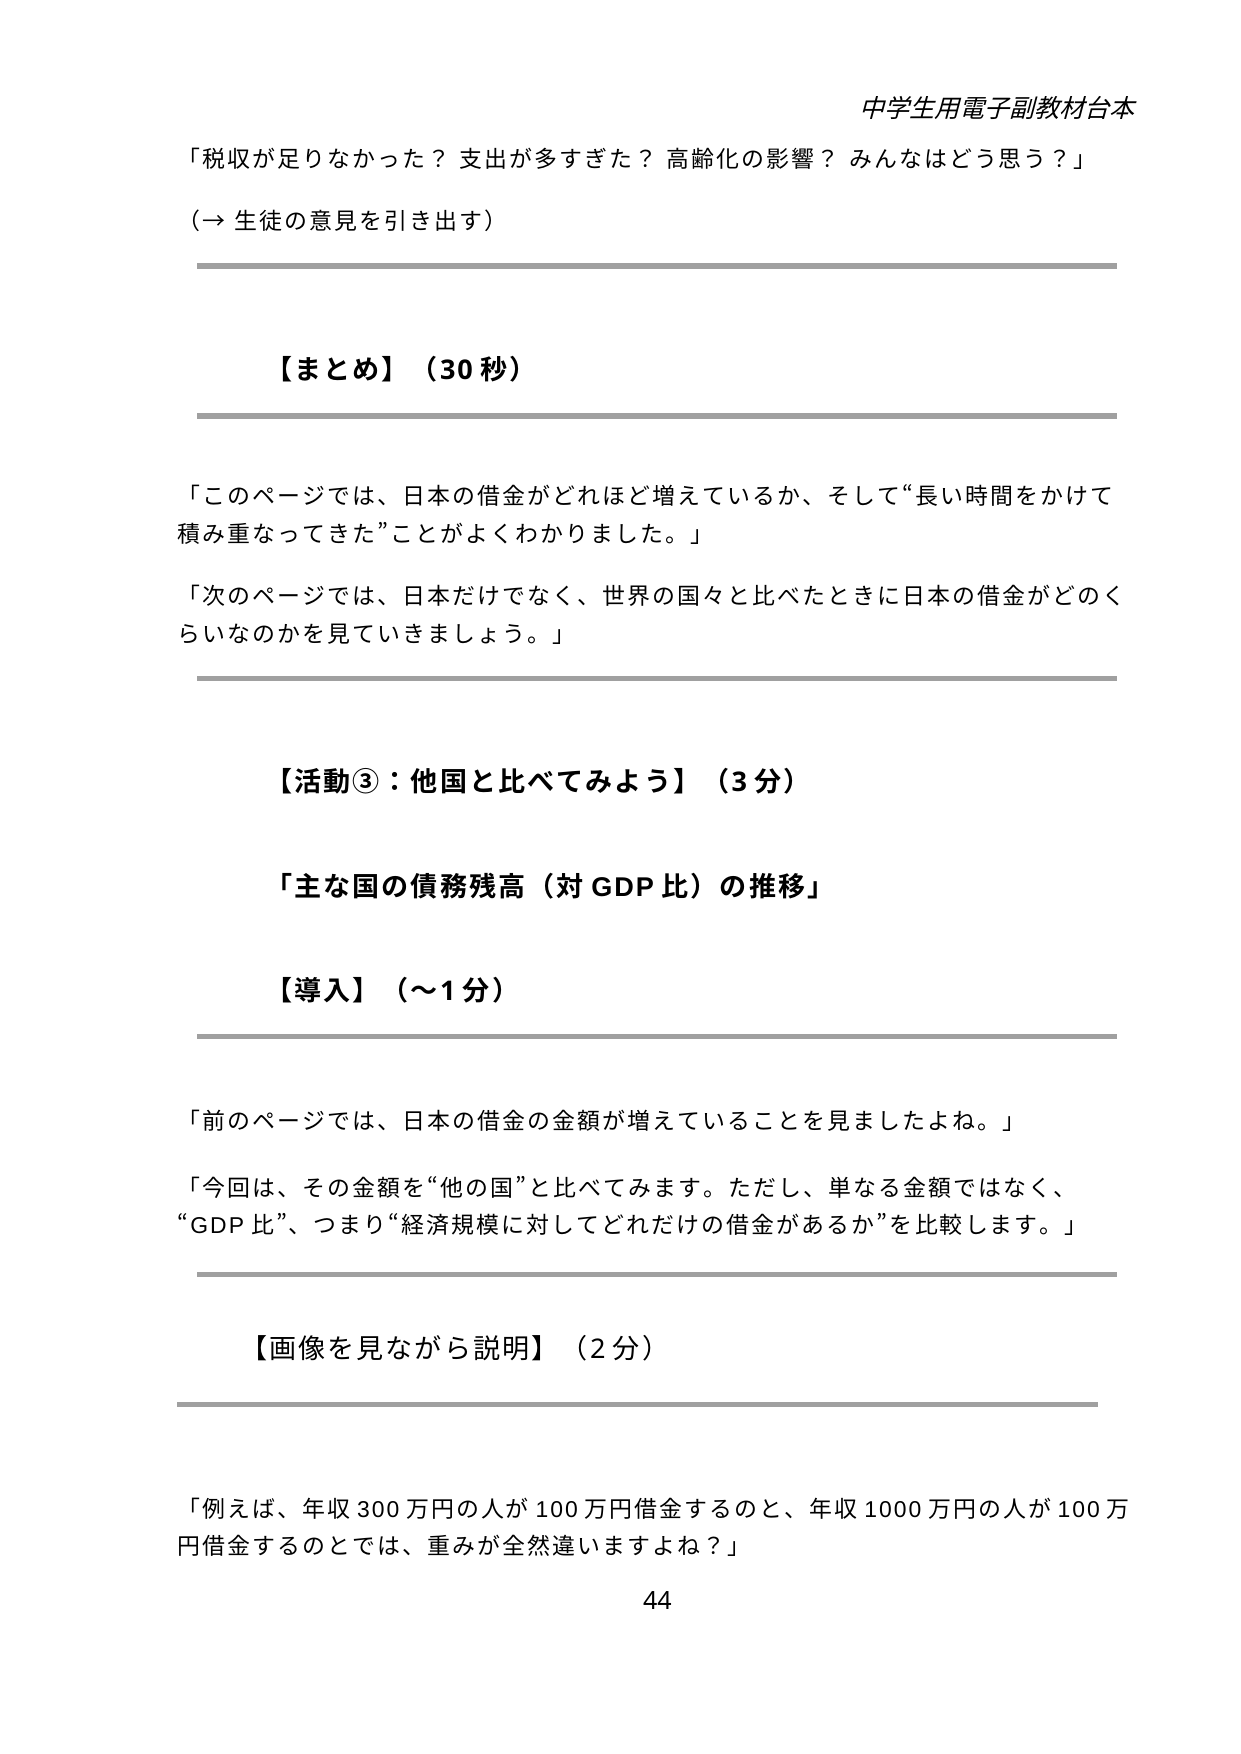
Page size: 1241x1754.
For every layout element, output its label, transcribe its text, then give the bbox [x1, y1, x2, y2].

text 「前のページでは、日本の借金の金額が増えていることを見ましたよね。」 [177, 1101, 1137, 1138]
text 【導入】（〜1分） [265, 951, 1171, 1026]
text 「例えば、年収300万円の人が100万円借金するのと、年収1000万円の人が100万円借金するのとでは、重みが全然違いますよね？」 [177, 1488, 1137, 1563]
text 「このページでは、日本の借金がどれほど増えているか、そして“長い時間をかけて積み重なってきた”ことがよくわかりました。」 [177, 476, 1137, 551]
text （→ 生徒の意見を引き出す） [177, 201, 1137, 238]
subtitle 【まとめ】（30秒） [265, 330, 1171, 405]
text 「税収が足りなかった？ 支出が多すぎた？ 高齢化の影響？ みんなはどう思う？」 [177, 138, 1137, 176]
text 【画像を見ながら説明】（2分） [177, 1309, 1137, 1459]
subtitle 「主な国の債務残高（対GDP比）の推移」 [265, 847, 1137, 922]
subtitle 【活動③：他国と比べてみよう】（3分） [265, 742, 1171, 817]
text 「今回は、その金額を“他の国”と比べてみます。ただし、単なる金額ではなく、“GDP比”、つまり“経済規模に対してどれだけの借金があるか”を比較します。」 [177, 1167, 1137, 1242]
text 「次のページでは、日本だけでなく、世界の国々と比べたときに日本の借金がどのくらいなのかを見ていきましょう。」 [177, 576, 1137, 651]
